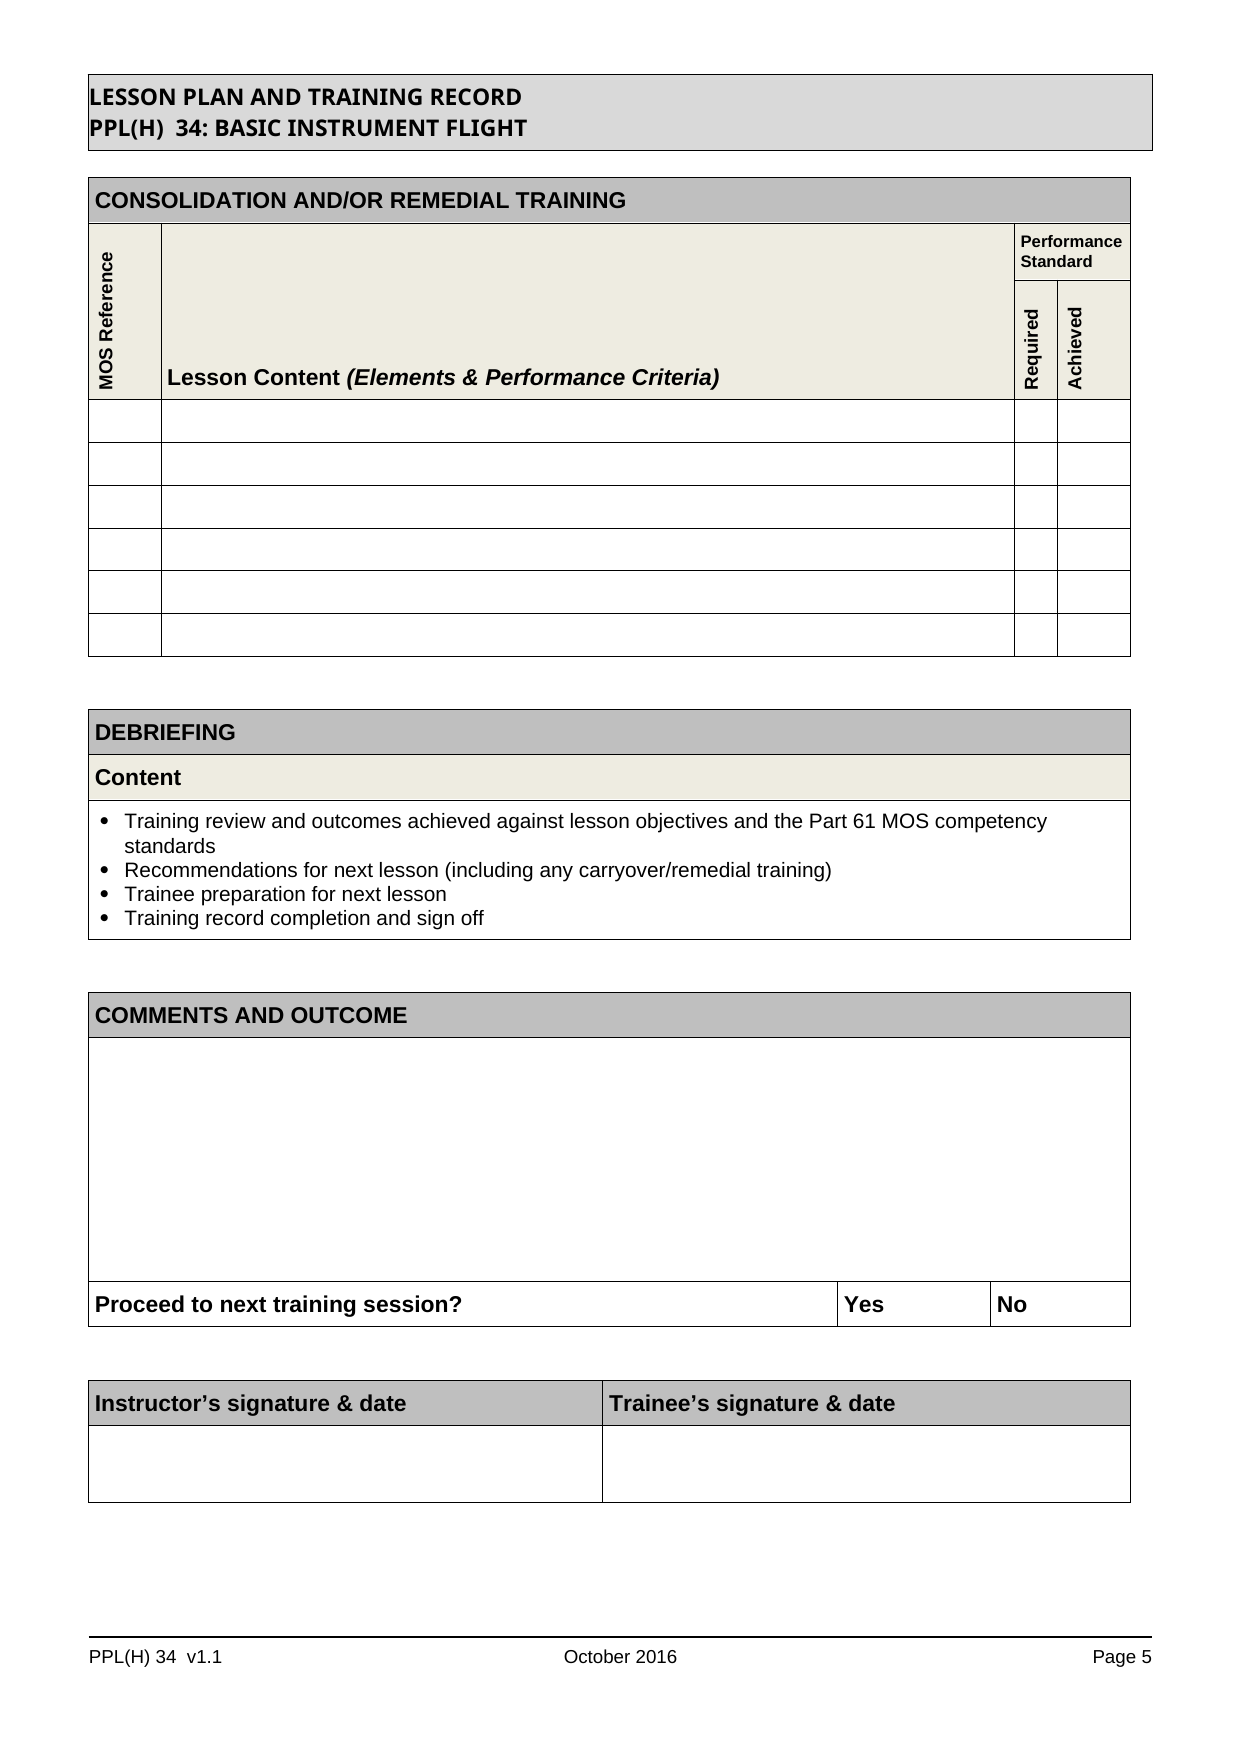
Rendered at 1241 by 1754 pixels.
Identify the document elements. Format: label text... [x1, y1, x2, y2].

table_cell [89, 486, 161, 527]
table_header CONSOLIDATION AND/OR REMEDIAL TRAINING [89, 178, 1130, 222]
table_cell Performance Standard [1015, 224, 1130, 279]
table_cell Lesson Content (Elements & Performance Criteria) [162, 224, 1014, 399]
table_cell [89, 1038, 1130, 1281]
table_cell Proceed to next training session? [89, 1282, 837, 1326]
table_cell [162, 443, 1014, 485]
table_header Instructor’s signature & date [89, 1381, 602, 1425]
table_cell [1058, 486, 1130, 527]
table_cell [1058, 400, 1130, 442]
table_cell [162, 614, 1014, 656]
table_cell Yes [838, 1282, 990, 1326]
table_cell [1015, 443, 1057, 485]
table_cell [1058, 571, 1130, 613]
table_cell [89, 571, 161, 613]
table_cell [1015, 486, 1057, 527]
table_cell MOS Reference [89, 224, 161, 399]
table_cell Achieved [1058, 281, 1130, 399]
table_cell No [991, 1282, 1130, 1326]
table_cell [1058, 529, 1130, 570]
table_cell [162, 529, 1014, 570]
table_cell [162, 400, 1014, 442]
table_cell Training review and outcomes achieved against lesson objectives and the Part 61 MOS competency standards Recommendations for next lesson (including any carryover/remedial training) Trainee preparation for next lesson Training record completion and sign off [89, 801, 1130, 938]
table_cell Content [89, 755, 1130, 799]
table_cell [89, 400, 161, 442]
table_cell [89, 614, 161, 656]
table_cell [89, 1426, 602, 1502]
table_cell [162, 571, 1014, 613]
table_cell [1015, 614, 1057, 656]
table_cell [603, 1426, 1130, 1502]
table_cell [1015, 400, 1057, 442]
table_header DEBRIEFING [89, 710, 1130, 754]
table_cell [1015, 571, 1057, 613]
table_cell [89, 443, 161, 485]
table_cell Required [1015, 281, 1057, 399]
table_cell [1058, 614, 1130, 656]
table_cell [1058, 443, 1130, 485]
table_cell [89, 529, 161, 570]
table_header COMMENTS AND OUTCOME [89, 993, 1130, 1037]
table_header Trainee’s signature & date [603, 1381, 1130, 1425]
table_cell [1015, 529, 1057, 570]
table_cell [162, 486, 1014, 527]
